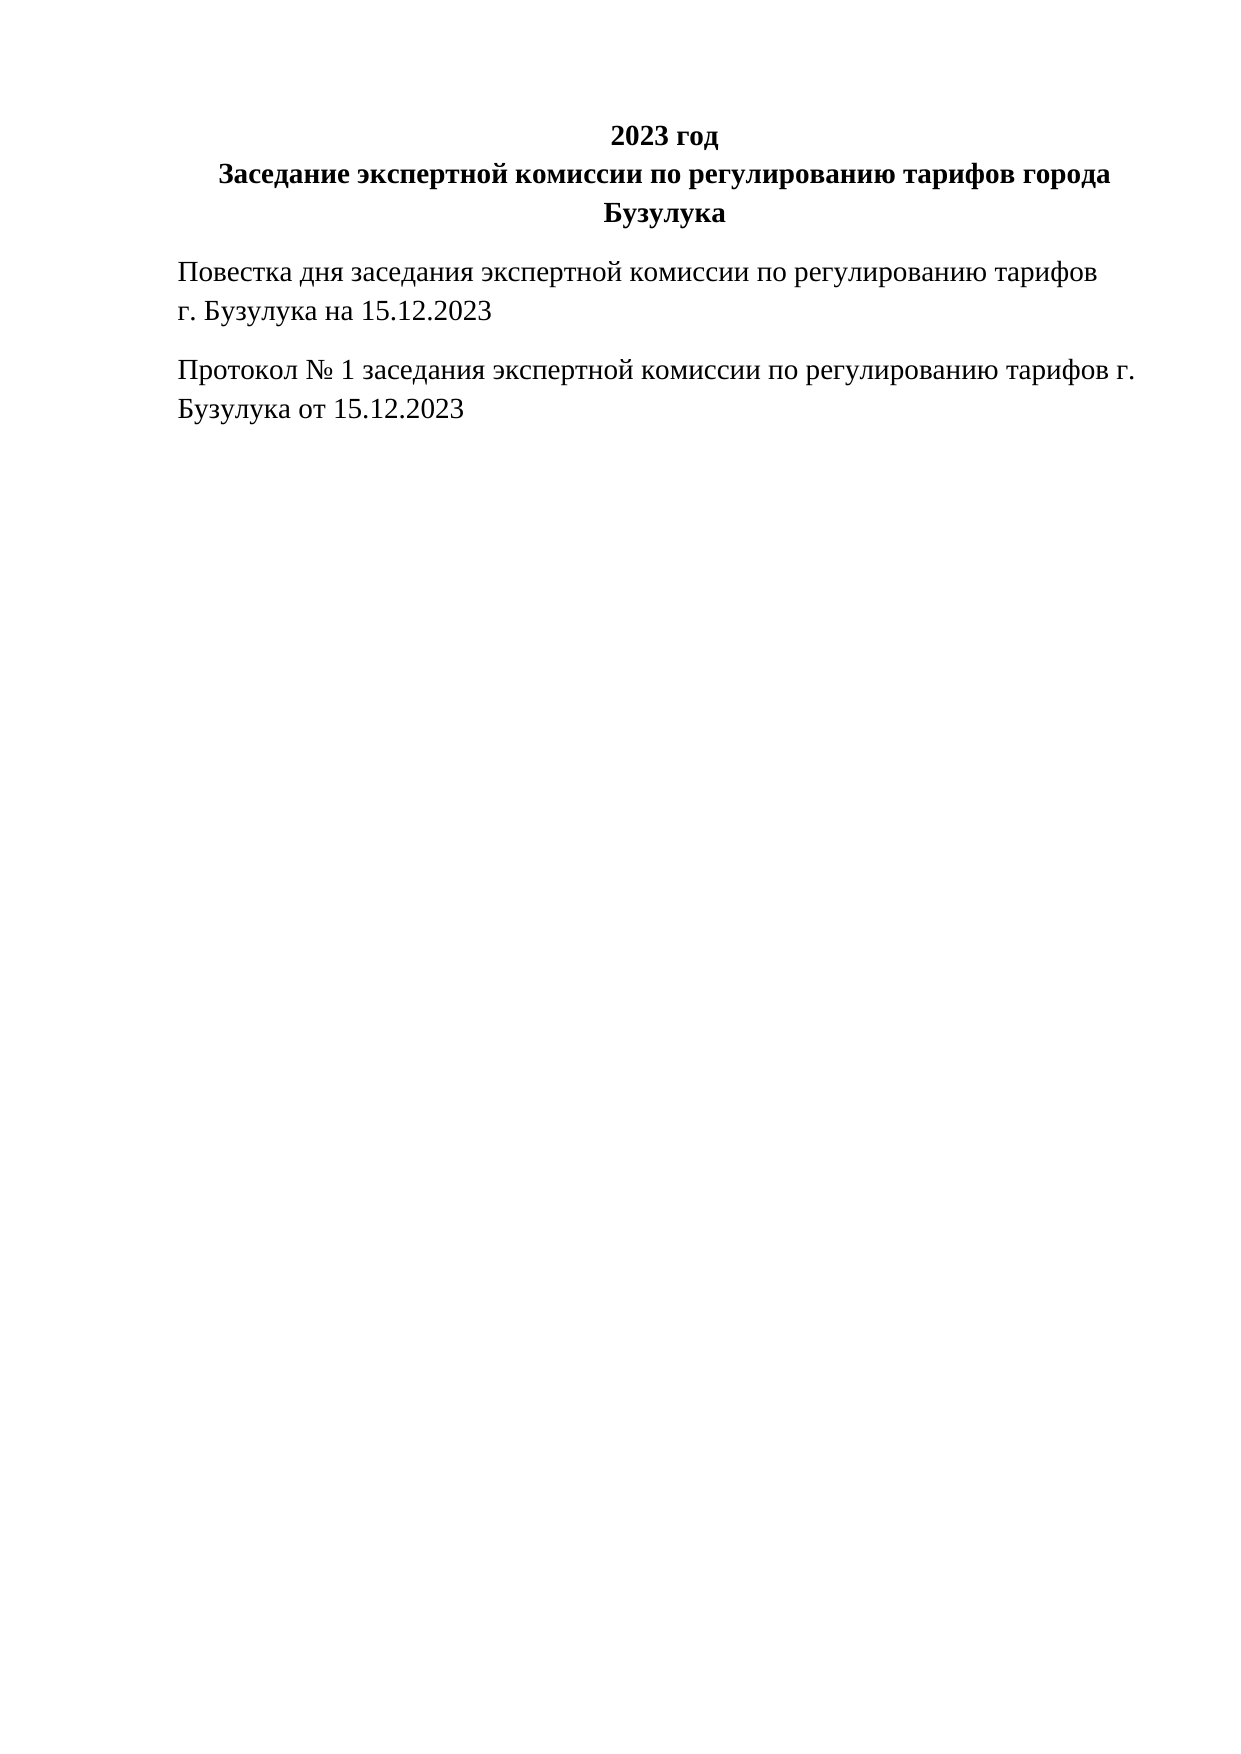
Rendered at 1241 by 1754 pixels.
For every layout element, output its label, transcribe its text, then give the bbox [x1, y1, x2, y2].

text Повестка дня заседания экспертной комиссии по регулированию тарифов г. Бузулука на 15.12.2023 [177, 254, 1152, 327]
text Протокол № 1 заседания экспертной комиссии по регулированию тарифов г. Бузулука от 15.12.2023 [177, 352, 1152, 424]
text 2023 год Заседание экспертной комиссии по регулированию тарифов города Бузулука [177, 118, 1152, 229]
